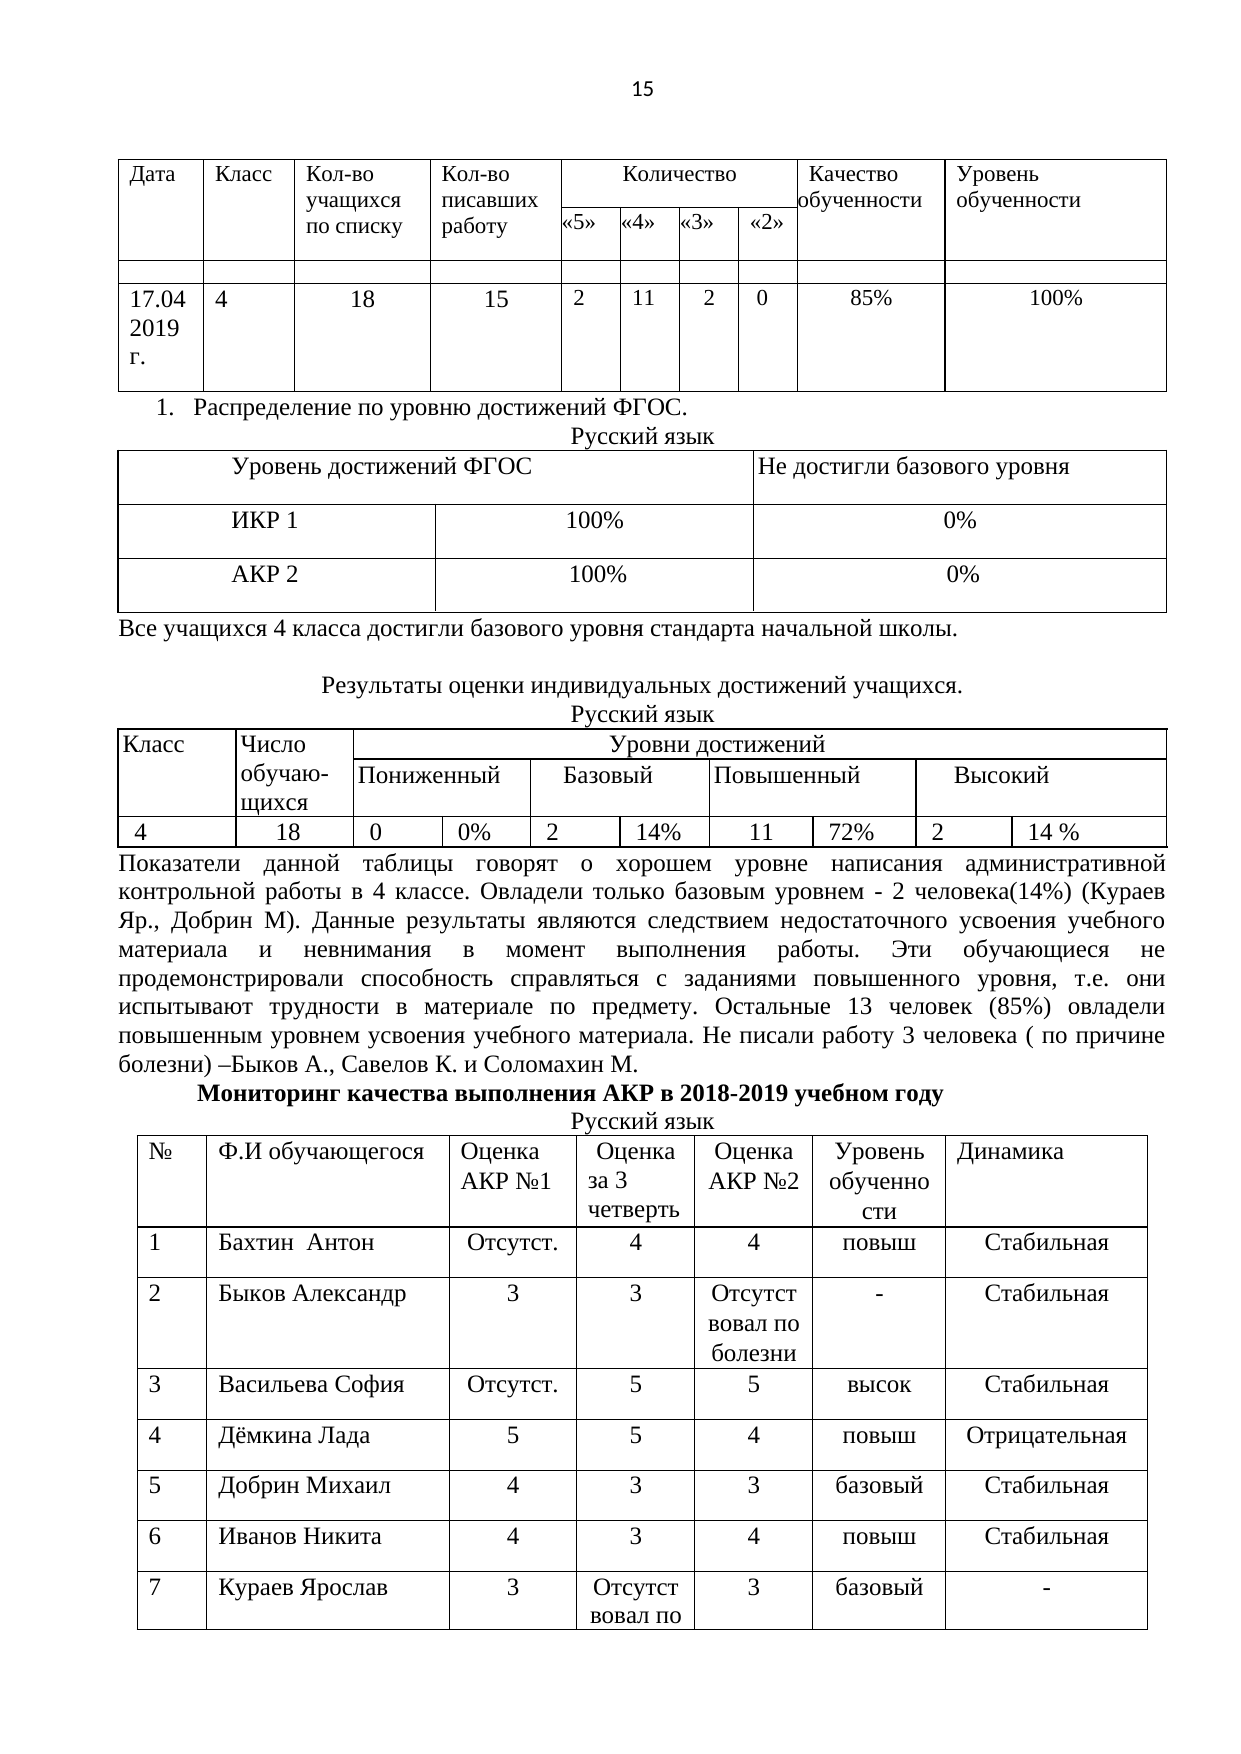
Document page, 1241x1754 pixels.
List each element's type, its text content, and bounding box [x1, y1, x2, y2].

table_cell [710, 817, 721, 846]
table_header Кол-во писавших работу [431, 160, 561, 259]
table_header Кол-во учащихся по списку [295, 160, 430, 259]
text Результаты оценки индивидуальных достижений учащихся. [118, 670, 1167, 699]
table_cell 11 [721, 817, 802, 846]
table_cell Высокий [917, 760, 1166, 816]
table_cell [798, 261, 944, 283]
table_cell [814, 817, 824, 846]
table_cell 4 [138, 1420, 206, 1469]
table_cell [946, 261, 1166, 283]
table_cell базовый [813, 1471, 945, 1520]
table_cell [1013, 817, 1023, 846]
table_cell высок [813, 1369, 945, 1419]
table_cell 14% [631, 817, 698, 846]
table_cell 3 [138, 1369, 206, 1419]
table_cell 100% [946, 284, 1166, 391]
text Русский язык [118, 421, 1167, 449]
table_header Оценка АКР №1 [450, 1136, 576, 1226]
table_cell [698, 817, 709, 846]
table_header Ф.И обучающегося [207, 1136, 449, 1226]
table_cell 0% [754, 505, 1166, 557]
table_cell 4 [450, 1521, 576, 1571]
table_cell Повышенный [710, 760, 915, 816]
table_cell Отсутствовал по болезни [695, 1278, 812, 1368]
table_cell 2 [562, 284, 620, 391]
table_cell [119, 261, 203, 283]
table_cell [354, 817, 365, 846]
table_cell 4 [204, 284, 294, 391]
table_cell 7 [138, 1572, 206, 1629]
table_cell [204, 261, 294, 283]
table_cell 18 [248, 817, 342, 846]
table_cell АКР 2 [119, 559, 435, 611]
table_cell [621, 817, 631, 846]
table_cell 3 [577, 1521, 694, 1571]
table_cell Быков Александр [207, 1278, 449, 1368]
table_cell [237, 817, 248, 846]
table_cell [905, 817, 915, 846]
table_header № [138, 1136, 206, 1226]
table_cell 17.04 2019 г. [119, 284, 203, 391]
text Все учащихся 4 класса достигли базового уровня стандарта начальной школы. [118, 613, 1167, 642]
table_cell Отрицательная [946, 1420, 1147, 1469]
text Русский язык [118, 699, 1167, 728]
table_cell Васильева София [207, 1369, 449, 1419]
table_cell ИКР 1 [119, 505, 435, 557]
text Показатели данной таблицы говорят о хорошем уровне написания административной контрольной работы в 4 классе. Овладели только базовым уровнем - 2 человека(14%) (Кураев Яр., Добрин М). Данные результаты являются следствием недостаточного усвоения учебного материала и невнимания в момент выполнения работы. Эти обучающиеся не продемонстрировали способность справляться с заданиями повышенного уровня, т.е. они испытывают трудности в материале по предмету. Остальные 13 человек (85%) овладели повышенным уровнем усвоения учебного материала. Не писали работу 3 человека ( по причине болезни) –Быков А., Савелов К. и Соломахин М. [118, 848, 1167, 1078]
table_cell 5 [577, 1420, 694, 1469]
table_cell 0% [754, 559, 1166, 611]
table_cell 4 [450, 1471, 576, 1520]
table_cell Стабильная [946, 1278, 1147, 1368]
table_cell 3 [577, 1278, 694, 1368]
table_cell 3 [577, 1471, 694, 1520]
table_cell Дёмкина Лада [207, 1420, 449, 1469]
table_cell Стабильная [946, 1521, 1147, 1571]
table_cell 4 [130, 817, 225, 846]
table_cell 100% [436, 559, 753, 611]
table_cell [577, 1572, 694, 1629]
table_cell [343, 817, 353, 846]
table_cell повыш [813, 1521, 945, 1571]
table_cell [739, 261, 797, 283]
table_cell 1 [138, 1228, 206, 1277]
table_cell 2 [542, 817, 609, 846]
table_cell [1001, 817, 1011, 846]
text Мониторинг качества выполнения АКР в 2018-2019 учебном году [118, 1078, 1167, 1106]
table_cell 3 [695, 1572, 812, 1629]
table_cell [621, 261, 679, 283]
table_cell базовый [813, 1572, 945, 1629]
table_cell 5 [138, 1471, 206, 1520]
table_cell [520, 817, 530, 846]
table_cell [531, 817, 542, 846]
table_cell Отсутст. [450, 1228, 576, 1277]
table_cell [802, 817, 812, 846]
table_cell Добрин Михаил [207, 1471, 449, 1520]
table_cell 5 [450, 1420, 576, 1469]
table_cell [295, 261, 430, 283]
table_cell Иванов Никита [207, 1521, 449, 1571]
table_header Качество обученности [798, 160, 944, 259]
table_cell 0 [739, 284, 797, 391]
table_cell «3» [680, 208, 738, 259]
table_cell повыш [813, 1228, 945, 1277]
table_header Дата [119, 160, 203, 259]
table_header Класс [119, 730, 235, 816]
table_cell 4 [695, 1521, 812, 1571]
table_header Число обучающихся [237, 730, 353, 816]
table_header Уровни достижений [354, 730, 1166, 758]
table_cell 5 [695, 1369, 812, 1419]
table_header Класс [204, 160, 294, 259]
table_header Количество [562, 160, 797, 207]
table_cell Пониженный [354, 760, 530, 816]
table_cell Стабильная [946, 1228, 1147, 1277]
table_cell 6 [138, 1521, 206, 1571]
table_cell [431, 261, 561, 283]
table_cell 4 [695, 1228, 812, 1277]
table_cell «5» [562, 208, 620, 259]
table_cell 4 [577, 1228, 694, 1277]
table_header Не достигли базового уровня [754, 451, 1166, 503]
table_cell [562, 261, 620, 283]
table_cell 0% [454, 817, 519, 846]
table_cell [680, 261, 738, 283]
table_cell 85% [798, 284, 944, 391]
table_header Уровень обученности [946, 160, 1166, 259]
table_cell [225, 817, 235, 846]
table_cell 3 [695, 1471, 812, 1520]
table_cell - [946, 1572, 1147, 1629]
table_cell 18 [295, 284, 430, 391]
table_cell 14 % [1023, 817, 1097, 846]
table_header Оценка за 3 четверть [577, 1136, 694, 1226]
table_header Динамика [946, 1136, 1147, 1226]
table_cell «4» [621, 208, 679, 259]
table_cell [431, 817, 442, 846]
table_cell [1097, 817, 1166, 846]
table_cell 3 [450, 1278, 576, 1368]
table_cell [443, 817, 453, 846]
table_cell Отсутст. [450, 1369, 576, 1419]
table_cell - [813, 1278, 945, 1368]
table_cell Бахтин Антон [207, 1228, 449, 1277]
table_cell 2 [138, 1278, 206, 1368]
table_cell [917, 817, 927, 846]
table_cell 100% [436, 505, 753, 557]
text Русский язык [118, 1106, 1167, 1135]
table_cell Стабильная [946, 1471, 1147, 1520]
table_cell 15 [431, 284, 561, 391]
table_cell 11 [621, 284, 679, 391]
table_cell Базовый [531, 760, 709, 816]
table_cell «2» [739, 208, 797, 259]
table_header Оценка АКР №2 [695, 1136, 812, 1226]
table_cell повыш [813, 1420, 945, 1469]
table_cell 72% [824, 817, 905, 846]
table_cell [609, 817, 619, 846]
table_header Уровень достижений ФГОС [119, 451, 753, 503]
table_cell Стабильная [946, 1369, 1147, 1419]
table_cell [119, 817, 130, 846]
table_cell Кураев Ярослав [207, 1572, 449, 1629]
table_cell 2 [680, 284, 738, 391]
list Распределение по уровню достижений ФГОС. [156, 392, 1167, 421]
table_header Уровень обученности [813, 1136, 945, 1226]
table_cell 0 [365, 817, 431, 846]
table_cell 5 [577, 1369, 694, 1419]
table_cell 3 [450, 1572, 576, 1629]
table_cell 4 [695, 1420, 812, 1469]
table_cell 2 [927, 817, 1001, 846]
